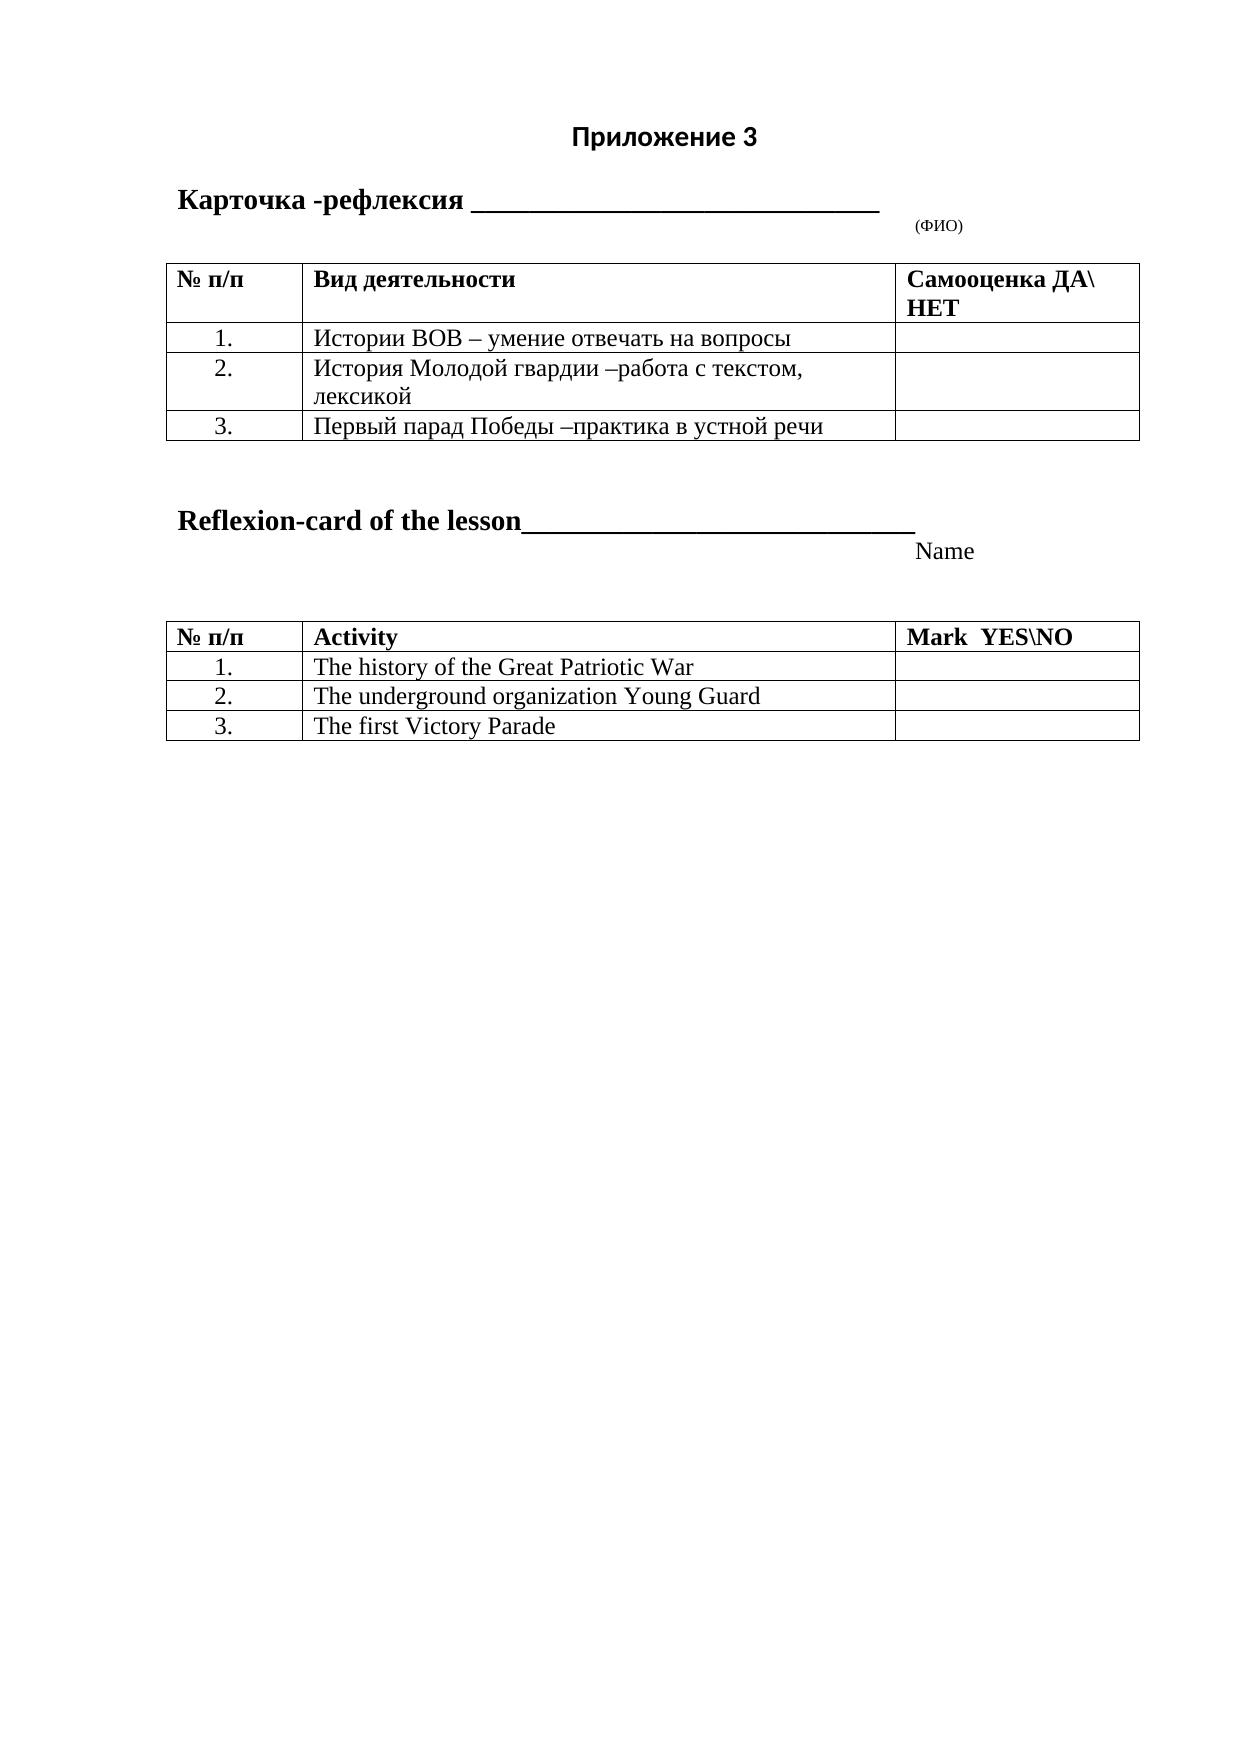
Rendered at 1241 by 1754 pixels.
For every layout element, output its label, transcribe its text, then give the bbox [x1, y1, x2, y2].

table_cell Первый парад Победы –практика в устной речи [303, 411, 895, 440]
table_cell The underground organization Young Guard [303, 681, 895, 710]
table_header Activity [303, 622, 895, 651]
text Reflexion-card of the lesson___________________________ [177, 503, 1152, 536]
table_header Вид деятельности [303, 264, 895, 322]
table_cell [896, 353, 1139, 410]
table_header Самооценка ДA\НЕТ [896, 264, 1139, 322]
table_cell The first Victory Parade [303, 711, 895, 740]
table_cell [167, 652, 302, 680]
table_cell [167, 711, 302, 740]
table_cell [896, 711, 1139, 740]
table_cell [896, 411, 1139, 440]
table_cell Истории ВОВ – умение отвечать на вопросы [303, 323, 895, 352]
table_header Mark YES\NO [896, 622, 1139, 651]
table_cell [896, 652, 1139, 680]
table_header № п/п [167, 622, 302, 651]
table_cell [896, 681, 1139, 710]
text Карточка -рефлексия ____________________________ [177, 182, 1152, 215]
text Name [177, 536, 1152, 565]
table_cell [167, 681, 302, 710]
table_cell [896, 323, 1139, 352]
table_cell The history of the Great Patriotic War [303, 652, 895, 680]
table_cell [167, 323, 302, 352]
text Приложение 3 [177, 118, 1152, 154]
table_cell [167, 411, 302, 440]
text (ФИО) [177, 215, 1152, 234]
table_cell История Молодой гвардии –работа с текстом, лексикой [303, 353, 895, 410]
table_header № п/п [167, 264, 302, 322]
table_cell [167, 353, 302, 410]
